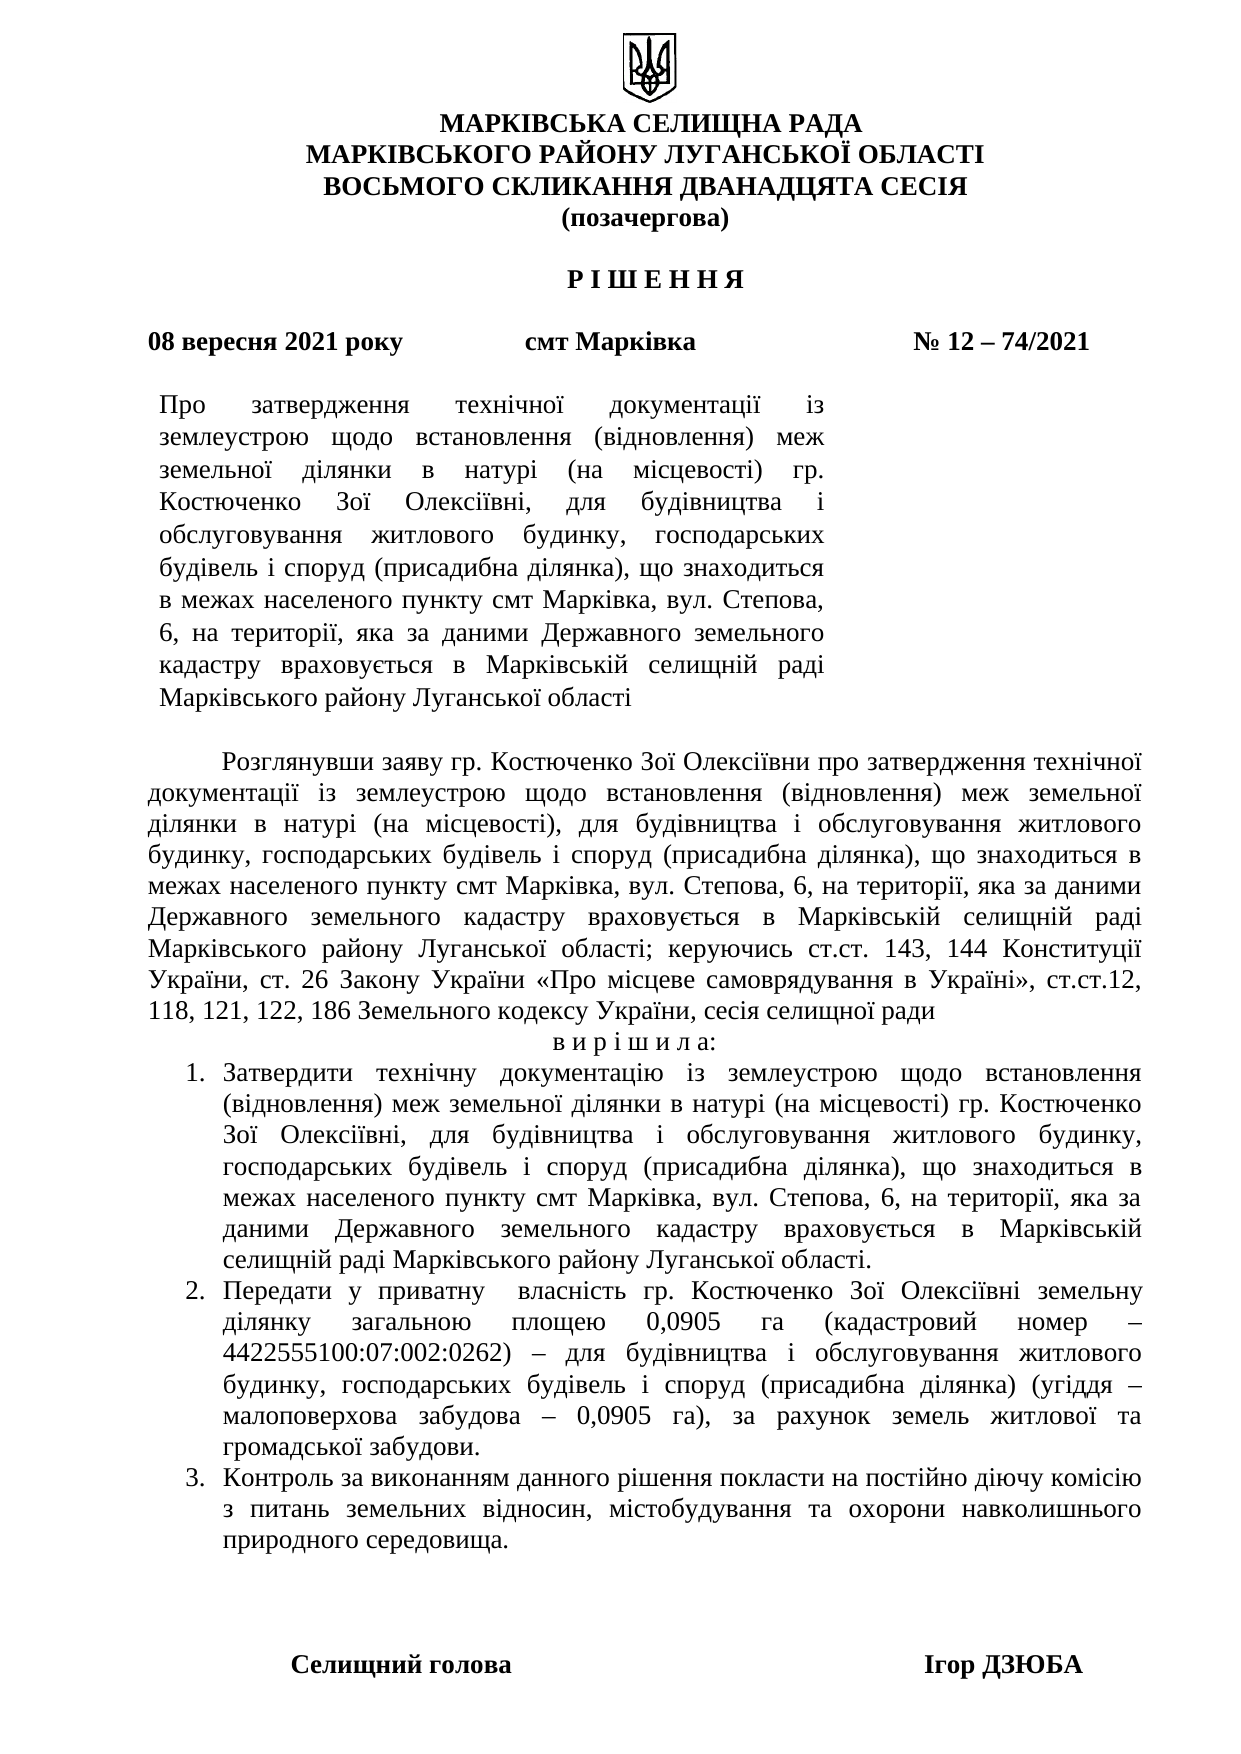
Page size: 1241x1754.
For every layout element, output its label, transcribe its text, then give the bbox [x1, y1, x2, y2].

subtitle МАРКІВСЬКОГО РАЙОНУ ЛУГАНСЬКОЇ ОБЛАСТІ [148, 138, 1143, 170]
text Селищний голова Ігор ДЗЮБА [223, 1648, 1152, 1679]
table_header Про затвердження технічної документації із землеустрою щодо встановлення (відновлення) меж земельної ділянки в натурі (на місцевості) гр. Костюченко Зої Олексіївні, для будівництва і обслуговування житлового будинку, господарських будівель і споруд (присадибна ділянка), що знаходиться в межах населеного пункту смт Марківка, вул. Степова, 6, на території, яка за даними Державного земельного кадастру враховується в Марківській селищній раді Марківського району Луганської області [148, 388, 845, 714]
subtitle МАРКІВСЬКА СЕЛИЩНА РАДА [148, 107, 1143, 138]
text ВОСЬМОГО СКЛИКАННЯ ДВАНАДЦЯТА СЕСІЯ [148, 170, 1143, 201]
text (позачергова) [148, 201, 1143, 232]
text Р І Ш Е Н Н Я [148, 263, 1143, 294]
list Передати у приватну власність гр. Костюченко Зої Олексіївні земельну ділянку загальною площею 0,0905 га (кадастровий номер – 4422555100:07:002:0262) – для будівництва і обслуговування житлового будинку, господарських будівель і споруд (присадибна ділянка) (угіддя – малоповерхова забудова – 0,0905 га), за рахунок земель житлової та громадської забудови. [185, 1274, 1143, 1461]
list Затвердити технічну документацію із землеустрою щодо встановлення (відновлення) меж земельної ділянки в натурі (на місцевості) гр. Костюченко Зої Олексіївні, для будівництва і обслуговування житлового будинку, господарських будівель і споруд (присадибна ділянка), що знаходиться в межах населеного пункту смт Марківка, вул. Степова, 6, на території, яка за даними Державного земельного кадастру враховується в Марківській селищній раді Марківського району Луганської області. [185, 1056, 1143, 1274]
picture [623, 33, 677, 103]
text 08 вересня 2021 року смт Марківка № 12 – 74/2021 [148, 325, 1143, 357]
text в и р і ш и л а: [148, 1025, 1143, 1056]
text Розглянувши заяву гр. Костюченко Зої Олексіївни про затвердження технічної документації із землеустрою щодо встановлення (відновлення) меж земельної ділянки в натурі (на місцевості), для будівництва і обслуговування житлового будинку, господарських будівель і споруд (присадибна ділянка), що знаходиться в межах населеного пункту смт Марківка, вул. Степова, 6, на території, яка за даними Державного земельного кадастру враховується в Марківській селищній раді Марківського району Луганської області; керуючись ст.ст. 143, 144 Конституції України, ст. 26 Закону України «Про місцеве самоврядування в Україні», ст.ст.12, 118, 121, 122, 186 Земельного кодексу України, сесія селищної ради [148, 745, 1143, 1025]
list Контроль за виконанням данного рішення покласти на постійно діючу комісію з питань земельних відносин, містобудування та охорони навколишнього природного середовища. [185, 1461, 1143, 1554]
